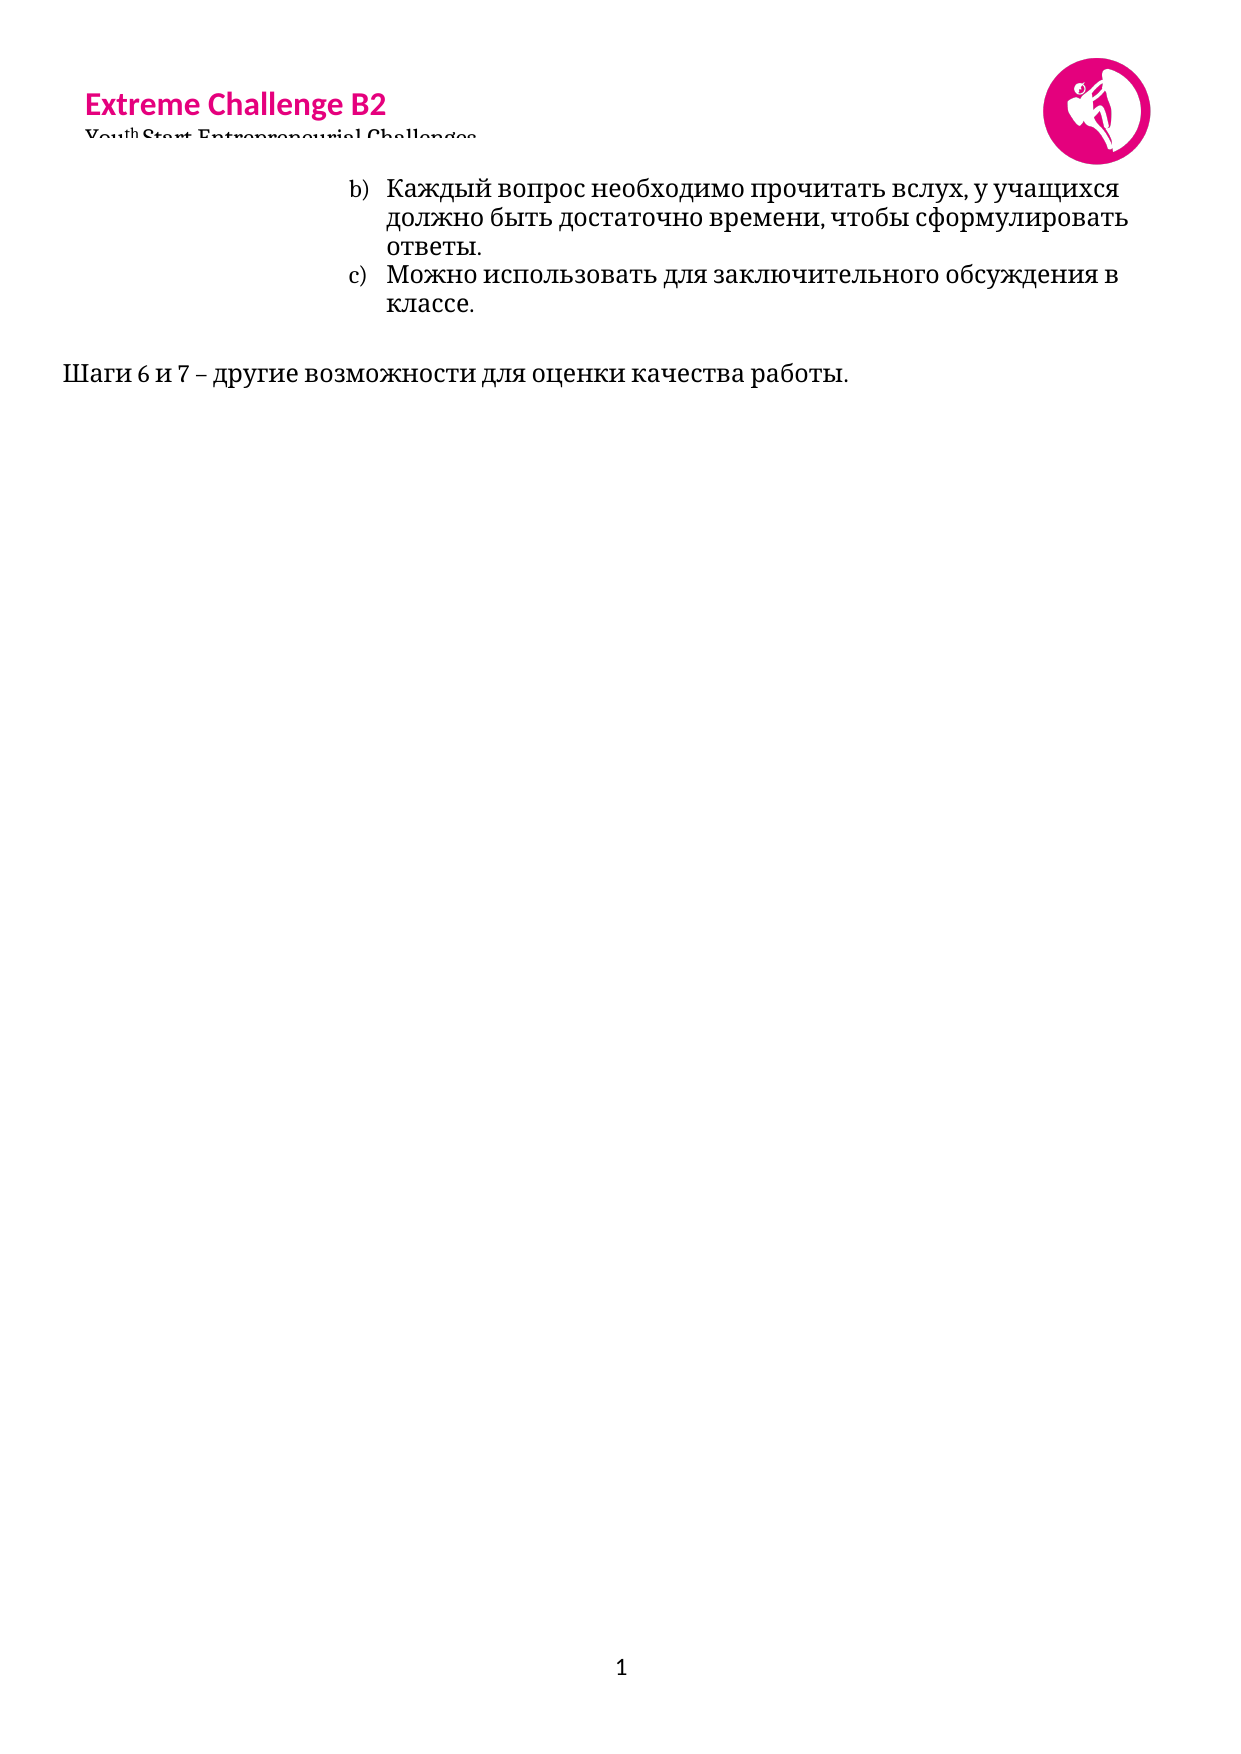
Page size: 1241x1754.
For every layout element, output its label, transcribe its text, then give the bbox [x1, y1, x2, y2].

picture [1025, 40, 1168, 182]
list Можно использовать для заключительного обсуждения в классе. [348, 261, 1176, 319]
list Каждый вопрос необходимо прочитать вслух, у учащихся должно быть достаточно времени, чтобы сформулировать ответы. [348, 175, 1161, 261]
text Шаги 6 и 7 – другие возможности для оценки качества работы. [62, 360, 1176, 389]
